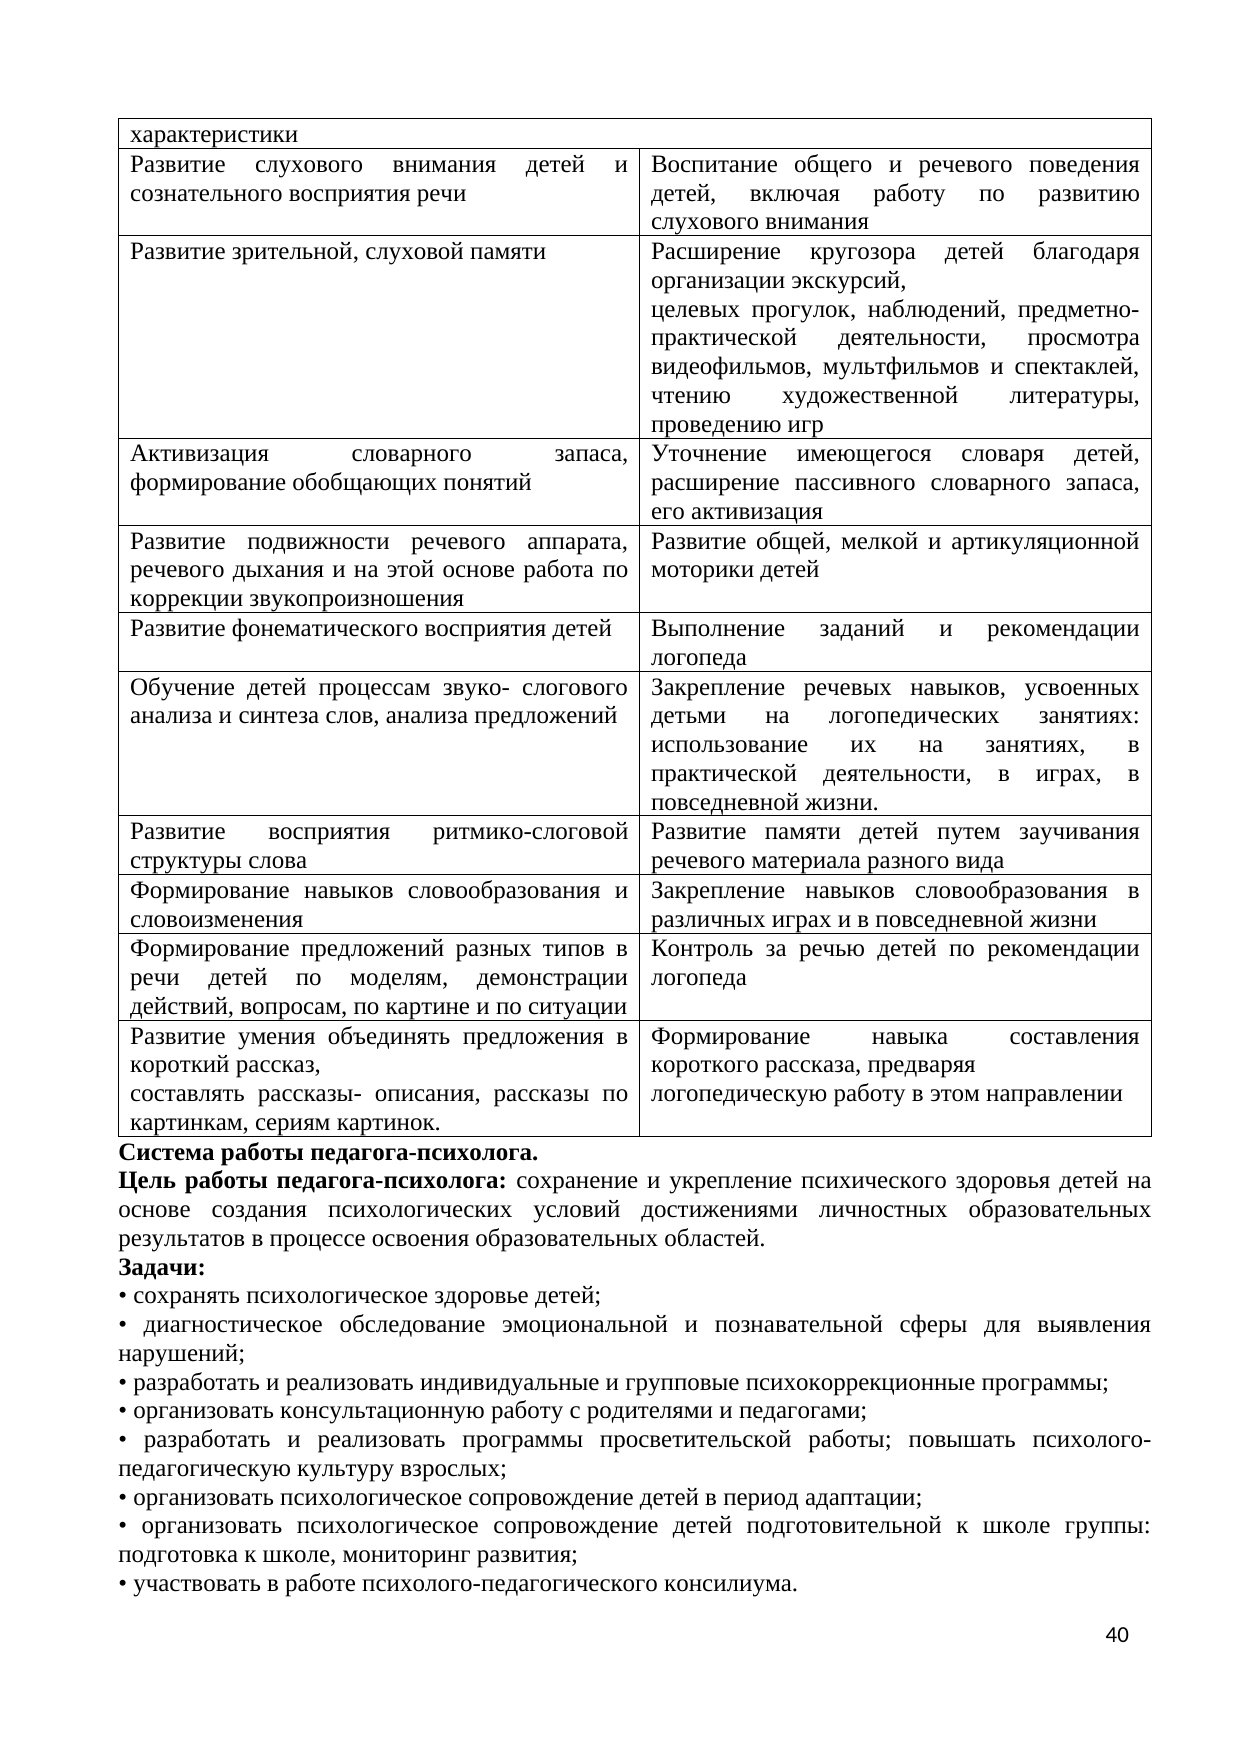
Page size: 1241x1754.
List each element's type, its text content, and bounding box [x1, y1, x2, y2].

table_cell Развитие памяти детей путем заучивания речевого материала разного вида [640, 816, 1151, 874]
table_cell Развитие слухового внимания детей и сознательного восприятия речи [119, 149, 639, 235]
text Цель работы педагога-психолога: сохранение и укрепление психического здоровья детей на основе создания психологических условий достижениями личностных образовательных результатов в процессе освоения образовательных областей. [118, 1166, 1152, 1252]
table_cell Обучение детей процессам звуко- слогового анализа и синтеза слов, анализа предложений [119, 672, 639, 815]
table_cell Расширение кругозора детей благодаря организации экскурсий, целевых прогулок, наблюдений, предметно- практической деятельности, просмотра видеофильмов, мультфильмов и спектаклей, чтению художественной литературы, проведению игр [640, 236, 1151, 437]
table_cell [119, 119, 1151, 148]
table_cell Формирование предложений разных типов в речи детей по моделям, демонстрации действий, вопросам, по картине и по ситуации [119, 934, 639, 1020]
table_cell Контроль за речью детей по рекомендации логопеда [640, 934, 1151, 1020]
table_cell Развитие восприятия ритмико-слоговой структуры слова [119, 816, 639, 874]
text • разработать и реализовать индивидуальные и групповые психокоррекционные программы; [118, 1367, 1152, 1396]
table_cell Закрепление навыков словообразования в различных играх и в повседневной жизни [640, 875, 1151, 932]
table_cell Развитие умения объединять предложения в короткий рассказ, составлять рассказы- описания, рассказы по картинкам, сериям картинок. [119, 1021, 639, 1136]
table_cell Развитие подвижности речевого аппарата, речевого дыхания и на этой основе работа по коррекции звукопроизношения [119, 526, 639, 612]
text • организовать психологическое сопровождение детей в период адаптации; [118, 1482, 1152, 1511]
text • участвовать в работе психолого-педагогического консилиума. [118, 1568, 1152, 1597]
table_cell Развитие зрительной, слуховой памяти [119, 236, 639, 437]
table_cell Закрепление речевых навыков, усвоенных детьми на логопедических занятиях: использование их на занятиях, в практической деятельности, в играх, в повседневной жизни. [640, 672, 1151, 815]
table_cell Воспитание общего и речевого поведения детей, включая работу по развитию слухового внимания [640, 149, 1151, 235]
table_cell Уточнение имеющегося словаря детей, расширение пассивного словарного запаса, его активизация [640, 439, 1151, 525]
text Задачи: [118, 1252, 1152, 1281]
table_cell Формирование навыков словообразования и словоизменения [119, 875, 639, 932]
text • организовать психологическое сопровождение детей подготовительной к школе группы: подготовка к школе, мониторинг развития; [118, 1511, 1152, 1568]
table_cell Выполнение заданий и рекомендации логопеда [640, 613, 1151, 671]
table_cell Активизация словарного запаса, формирование обобщающих понятий [119, 439, 639, 525]
text • сохранять психологическое здоровье детей; [118, 1281, 1152, 1309]
text • организовать консультационную работу с родителями и педагогами; [118, 1396, 1152, 1424]
table_cell Развитие фонематического восприятия детей [119, 613, 639, 671]
text • разработать и реализовать программы просветительской работы; повышать психолого-педагогическую культуру взрослых; [118, 1424, 1152, 1482]
text • диагностическое обследование эмоциональной и познавательной сферы для выявления нарушений; [118, 1309, 1152, 1367]
text Система работы педагога-психолога. [118, 1137, 1152, 1166]
table_cell Формирование навыка составления короткого рассказа, предваряя логопедическую работу в этом направлении [640, 1021, 1151, 1136]
table_cell Развитие общей, мелкой и артикуляционной моторики детей [640, 526, 1151, 612]
